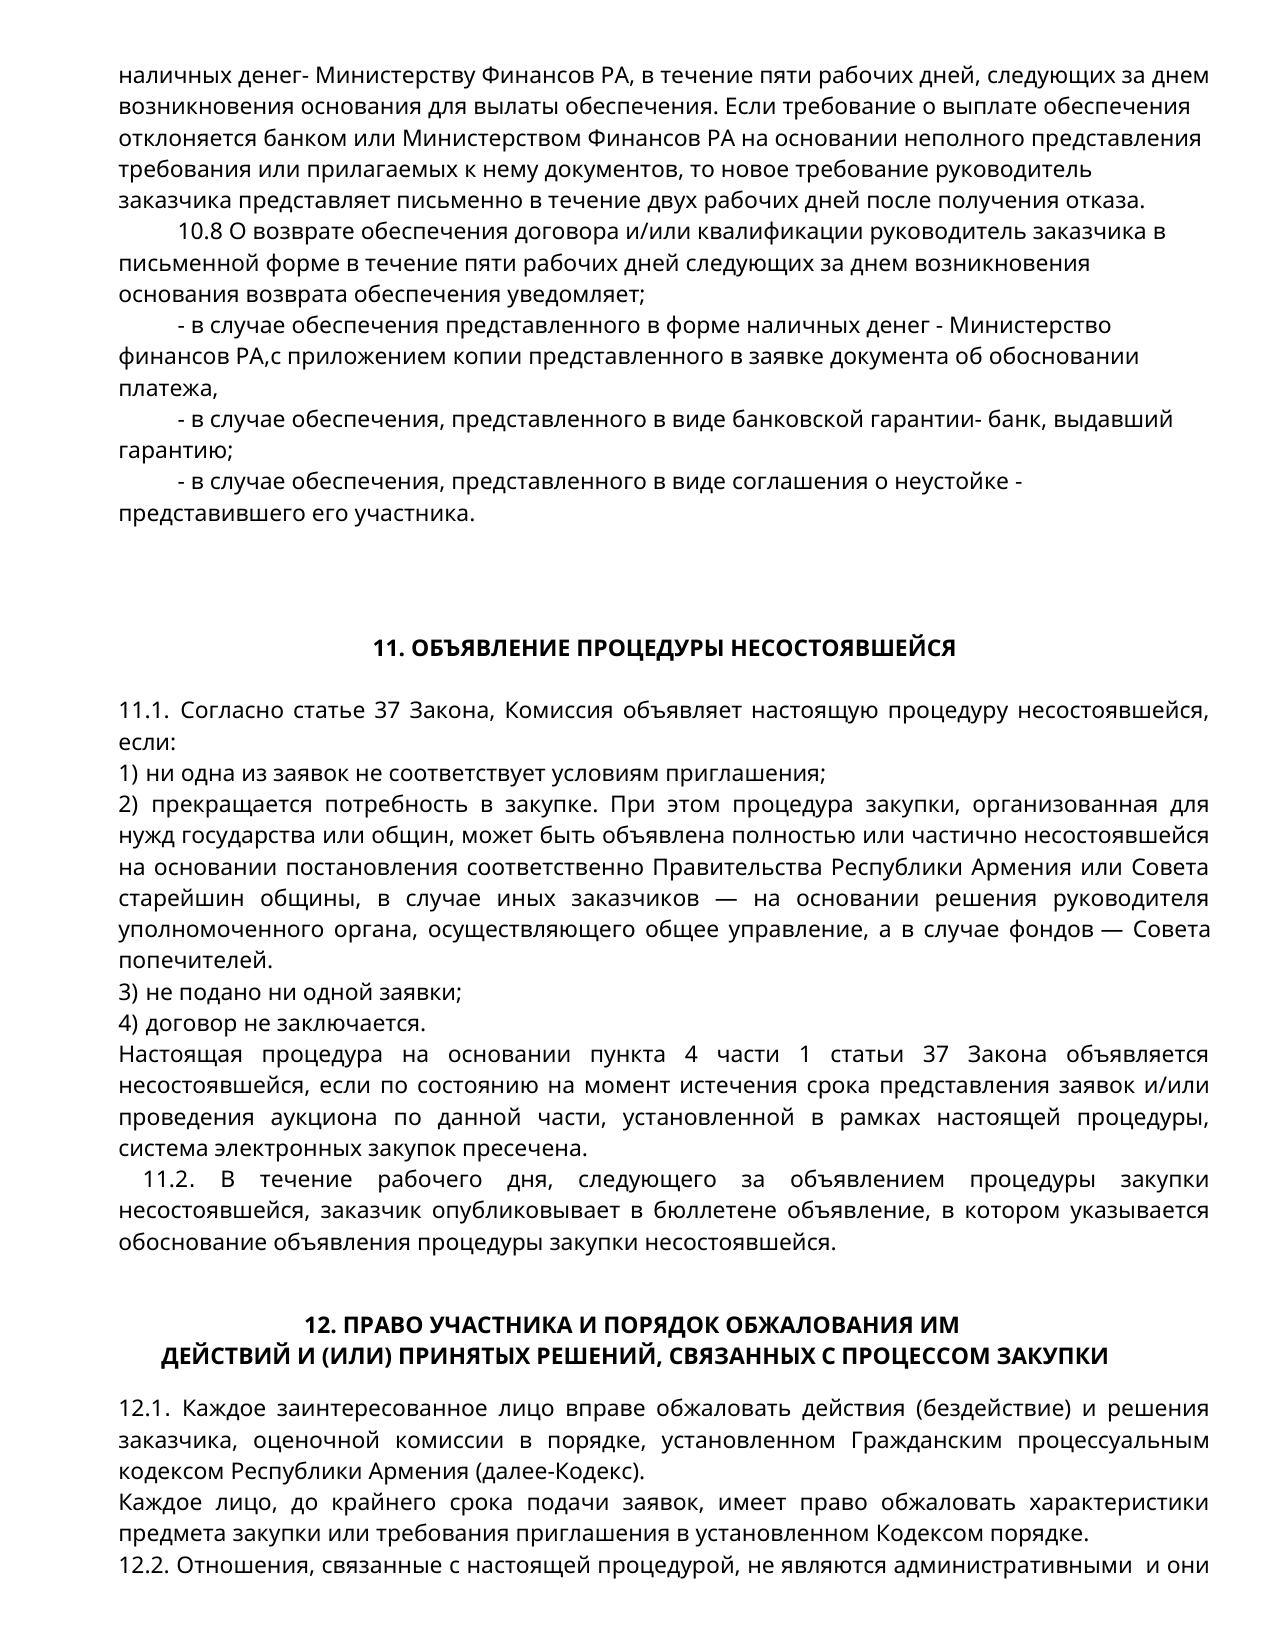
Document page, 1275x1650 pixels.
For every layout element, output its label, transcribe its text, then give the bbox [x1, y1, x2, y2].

text - в случае обеспечения, представленного в виде соглашения о неустойке - представившего его участника. [118, 465, 1211, 528]
text 12.1․ Каждое заинтересованное лицо вправе обжаловать действия (бездействие) и решения заказчика, оценочной комиссии в порядке, установленном Гражданским процессуальным кодексом Республики Армения (далее-Кодекс). [118, 1392, 1211, 1486]
text 11. ОБЪЯВЛЕНИЕ ПРОЦЕДУРЫ НЕСОСТОЯВШЕЙСЯ [118, 632, 1211, 663]
text 2) прекращается потребность в закупке. При этом процедура закупки, организованная для нужд государства или общин, может быть объявлена полностью или частично несостоявшейся на основании постановления соответственно Правительства Республики Армения или Совета старейшин общины, в случае иных заказчиков — на основании решения руководителя уполномоченного органа, осуществляющего общее управление, а в случае фондов — Совета попечителей. [118, 788, 1211, 976]
text 3) не подано ни одной заявки; [118, 976, 1211, 1007]
text 11.1. Согласно статье 37 Закона, Комиссия объявляет настоящую процедуру несостоявшейся, если: [118, 694, 1211, 757]
text 1) ни одна из заявок не соответствует условиям приглашения; [118, 757, 1211, 788]
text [118, 1549, 1211, 1580]
text 11.2․ В течение рабочего дня, следующего за объявлением процедуры закупки несостоявшейся, заказчик опубликовывает в бюллетене объявление, в котором указывается обоснование объявления процедуры закупки несостоявшейся. [118, 1163, 1211, 1257]
text 4) договор не заключается. [118, 1007, 1211, 1038]
text - в случае обеспечения представленного в форме наличных денег - Министерство финансов РА,с приложением копии представленного в заявке документа об обосновании платежа, [118, 309, 1211, 403]
text Настоящая процедура на основании пункта 4 части 1 статьи 37 Закона объявляется несостоявшейся, если по состоянию на момент истечения срока представления заявок и/или проведения аукциона по данной части, установленной в рамках настоящей процедуры, система электронных закупок пресечена. [118, 1038, 1211, 1163]
text 10.8 О возврате обеспечения договора и/или квалификации руководитель заказчика в письменной форме в течение пяти рабочих дней следующих за днем возникновения основания возврата обеспечения уведомляет; [118, 215, 1211, 309]
text - в случае обеспечения, представленного в виде банковской гарантии- банк, выдавший гарантию; [118, 403, 1211, 465]
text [118, 59, 1211, 215]
text Каждое лицо, до крайнего срока подачи заявок, имеет право обжаловать характеристики предмета закупки или требования приглашения в установленном Кодексом порядке. [118, 1486, 1211, 1549]
text 12. ПРАВО УЧАСТНИКА И ПОРЯДОК ОБЖАЛОВАНИЯ ИМ ДЕЙСТВИЙ И (ИЛИ) ПРИНЯТЫХ РЕШЕНИЙ, СВЯЗАННЫХ С ПРОЦЕССОМ ЗАКУПКИ [118, 1309, 1152, 1372]
